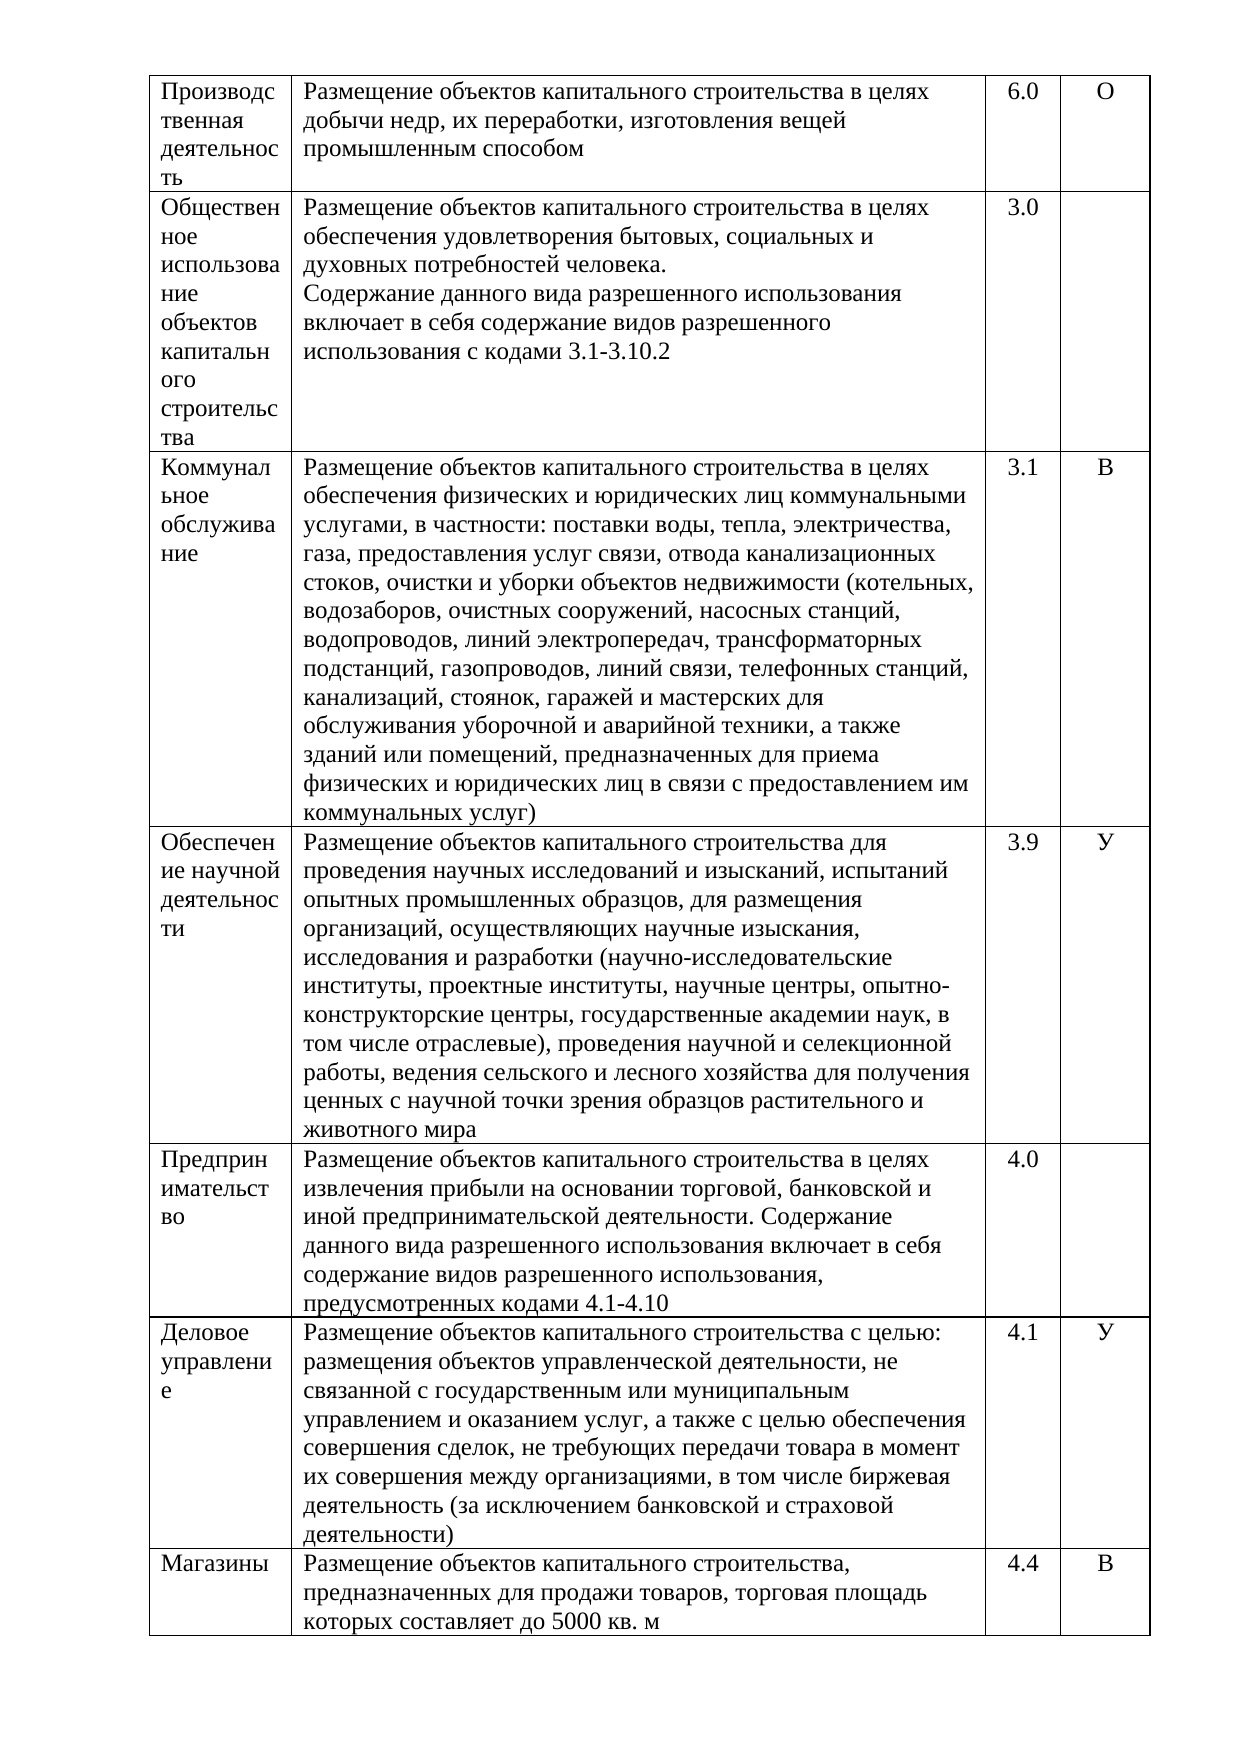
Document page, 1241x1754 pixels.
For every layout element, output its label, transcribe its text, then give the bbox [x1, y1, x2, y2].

table_cell Деловое управление [150, 1318, 291, 1547]
table_cell 3.0 [986, 192, 1060, 451]
table_cell 3.9 [986, 827, 1060, 1143]
table_cell Общественное использование объектов капитального строительства [150, 192, 291, 451]
table_cell Размещение объектов капитального строительства для проведения научных исследований и изысканий, испытаний опытных промышленных образцов, для размещения организаций, осуществляющих научные изыскания, исследования и разработки (научно-исследовательские институты, проектные институты, научные центры, опытно-конструкторские центры, государственные академии наук, в том числе отраслевые), проведения научной и селекционной работы, ведения сельского и лесного хозяйства для получения ценных с научной точки зрения образцов растительного и животного мира [292, 827, 985, 1143]
table_cell Магазины [150, 1549, 291, 1635]
table_cell Производственная деятельность [150, 76, 291, 191]
table_cell Коммунальное обслуживание [150, 452, 291, 826]
table_cell В [1061, 452, 1149, 826]
table_cell В [1061, 1549, 1149, 1635]
table_cell Предпринимательство [150, 1144, 291, 1316]
table_cell У [1061, 827, 1149, 1143]
table_cell О [1061, 76, 1149, 191]
table_cell Размещение объектов капитального строительства, предназначенных для продажи товаров, торговая площадь которых составляет до 5000 кв. м [292, 1549, 985, 1635]
table_cell 6.0 [986, 76, 1060, 191]
table_cell Размещение объектов капитального строительства в целях обеспечения удовлетворения бытовых, социальных и духовных потребностей человека. Содержание данного вида разрешенного использования включает в себя содержание видов разрешенного использования с кодами 3.1-3.10.2 [292, 192, 985, 451]
table_cell Размещение объектов капитального строительства с целью: размещения объектов управленческой деятельности, не связанной с государственным или муниципальным управлением и оказанием услуг, а также с целью обеспечения совершения сделок, не требующих передачи товара в момент их совершения между организациями, в том числе биржевая деятельность (за исключением банковской и страховой деятельности) [292, 1318, 985, 1547]
table_cell 3.1 [986, 452, 1060, 826]
table_cell [1061, 1144, 1149, 1316]
table_cell 4.4 [986, 1549, 1060, 1635]
table_cell Размещение объектов капитального строительства в целях извлечения прибыли на основании торговой, банковской и иной предпринимательской деятельности. Содержание данного вида разрешенного использования включает в себя содержание видов разрешенного использования, предусмотренных кодами 4.1-4.10 [292, 1144, 985, 1316]
table_cell Размещение объектов капитального строительства в целях обеспечения физических и юридических лиц коммунальными услугами, в частности: поставки воды, тепла, электричества, газа, предоставления услуг связи, отвода канализационных стоков, очистки и уборки объектов недвижимости (котельных, водозаборов, очистных сооружений, насосных станций, водопроводов, линий электропередач, трансформаторных подстанций, газопроводов, линий связи, телефонных станций, канализаций, стоянок, гаражей и мастерских для обслуживания уборочной и аварийной техники, а также зданий или помещений, предназначенных для приема физических и юридических лиц в связи с предоставлением им коммунальных услуг) [292, 452, 985, 826]
table_cell 4.1 [986, 1318, 1060, 1547]
table_cell У [1061, 1318, 1149, 1547]
table_cell 4.0 [986, 1144, 1060, 1316]
table_cell Размещение объектов капитального строительства в целях добычи недр, их переработки, изготовления вещей промышленным способом [292, 76, 985, 191]
table_cell [1061, 192, 1149, 451]
table_cell Обеспечение научной деятельности [150, 827, 291, 1143]
